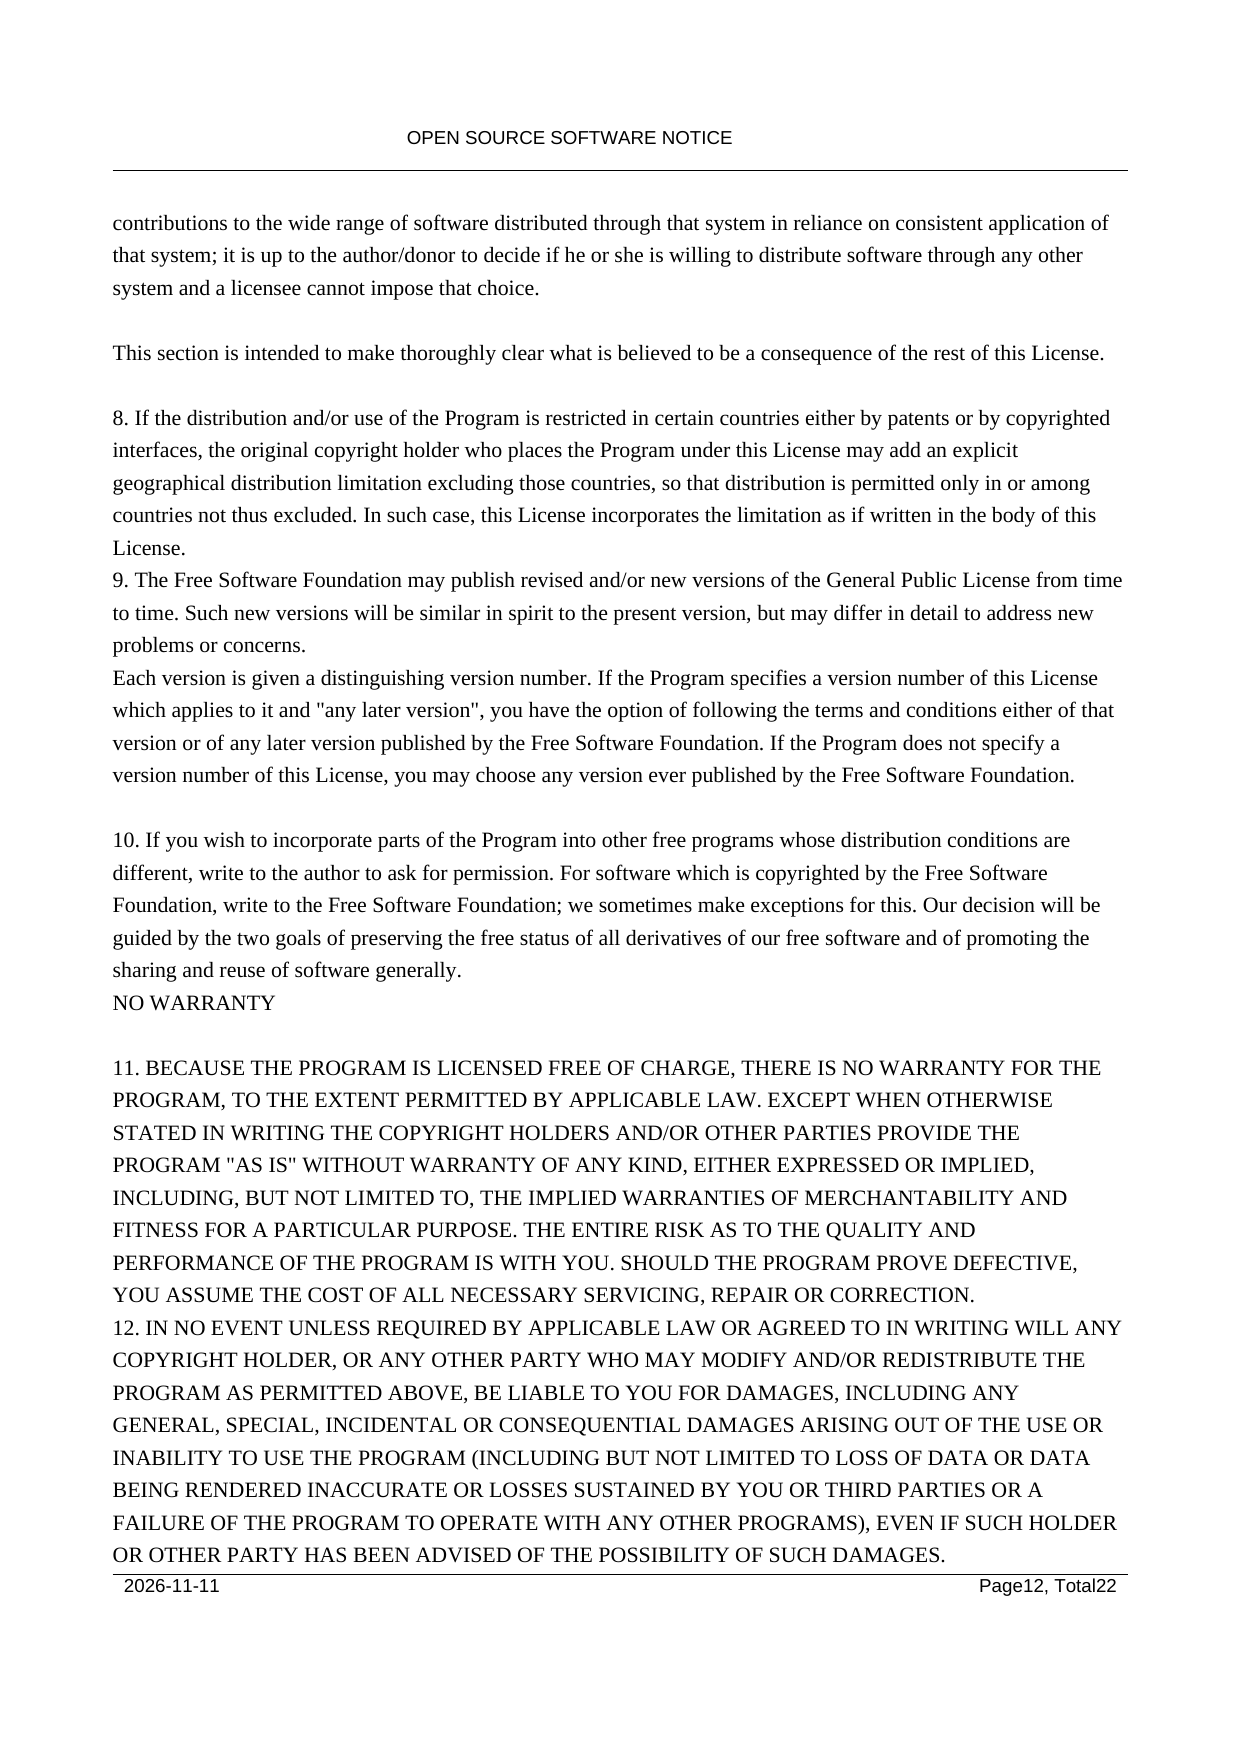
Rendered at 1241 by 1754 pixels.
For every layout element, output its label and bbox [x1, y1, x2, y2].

text [112, 206, 1128, 1571]
